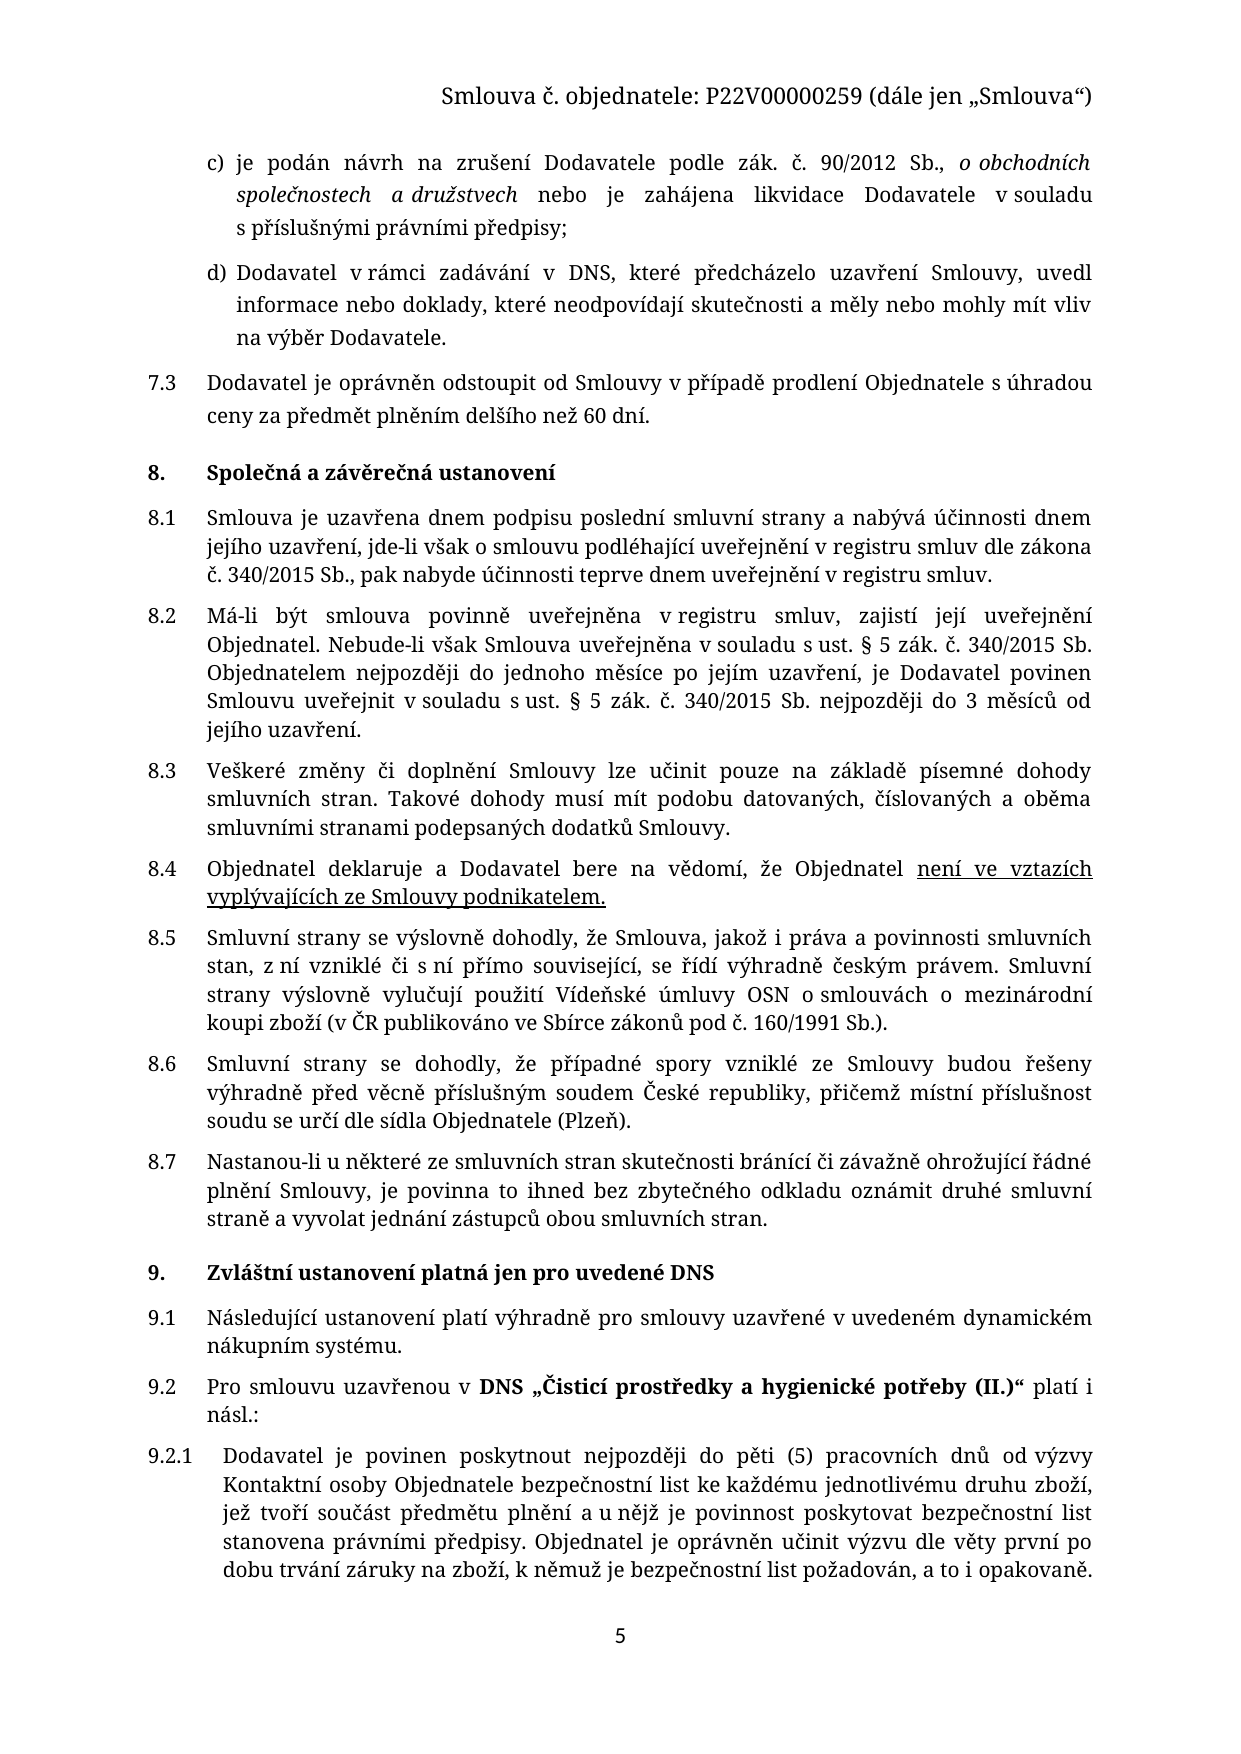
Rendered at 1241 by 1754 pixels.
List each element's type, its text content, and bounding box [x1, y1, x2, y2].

list Pro smlouvu uzavřenou v DNS „Čisticí prostředky a hygienické potřeby (II.)“ platí i násl.: [148, 1372, 1093, 1429]
list Nastanou-li u některé ze smluvních stran skutečnosti bránící či závažně ohrožující řádné plnění Smlouvy, je povinna to ihned bez zbytečného odkladu oznámit druhé smluvní straně a vyvolat jednání zástupců obou smluvních stran. [148, 1147, 1093, 1233]
list Smlouva je uzavřena dnem podpisu poslední smluvní strany a nabývá účinnosti dnem jejího uzavření, jde-li však o smlouvu podléhající uveřejnění v registru smluv dle zákona č. 340/2015 Sb., pak nabyde účinnosti teprve dnem uveřejnění v registru smluv. [148, 503, 1093, 589]
list Smluvní strany se výslovně dohodly, že Smlouva, jakož i práva a povinnosti smluvních stan, z ní vzniklé či s ní přímo související, se řídí výhradně českým právem. Smluvní strany výslovně vylučují použití Vídeňské úmluvy OSN o smlouvách o mezinárodní koupi zboží (v ČR publikováno ve Sbírce zákonů pod č. 160/1991 Sb.). [148, 923, 1093, 1037]
list je podán návrh na zrušení Dodavatele podle zák. č. 90/2012 Sb., o obchodních společnostech a družstvech nebo je zahájena likvidace Dodavatele v souladu s příslušnými právními předpisy; [207, 148, 1093, 241]
list Společná a závěrečná ustanovení [148, 458, 1093, 487]
list Smluvní strany se dohodly, že případné spory vzniklé ze Smlouvy budou řešeny výhradně před věcně příslušným soudem České republiky, přičemž místní příslušnost soudu se určí dle sídla Objednatele (Plzeň). [148, 1049, 1093, 1135]
list Objednatel deklaruje a Dodavatel bere na vědomí, že Objednatel není ve vztazích vyplývajících ze Smlouvy podnikatelem. [148, 854, 1093, 911]
list Dodavatel je oprávněn odstoupit od Smlouvy v případě prodlení Objednatele s úhradou ceny za předmět plněním delšího než 60 dní. [148, 368, 1093, 429]
list Dodavatel v rámci zadávání v DNS, které předcházelo uzavření Smlouvy, uvedl informace nebo doklady, které neodpovídají skutečnosti a měly nebo mohly mít vliv na výběr Dodavatele. [207, 258, 1093, 352]
list Veškeré změny či doplnění Smlouvy lze učinit pouze na základě písemné dohody smluvních stran. Takové dohody musí mít podobu datovaných, číslovaných a oběma smluvními stranami podepsaných dodatků Smlouvy. [148, 756, 1093, 841]
list Následující ustanovení platí výhradně pro smlouvy uzavřené v uvedeném dynamickém nákupním systému. [148, 1303, 1093, 1359]
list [148, 1441, 1093, 1584]
list Zvláštní ustanovení platná jen pro uvedené DNS [148, 1258, 1093, 1286]
list Má-li být smlouva povinně uveřejněna v registru smluv, zajistí její uveřejnění Objednatel. Nebude-li však Smlouva uveřejněna v souladu s ust. § 5 zák. č. 340/2015 Sb. Objednatelem nejpozději do jednoho měsíce po jejím uzavření, je Dodavatel povinen Smlouvu uveřejnit v souladu s ust. § 5 zák. č. 340/2015 Sb. nejpozději do 3 měsíců od jejího uzavření. [148, 601, 1093, 743]
